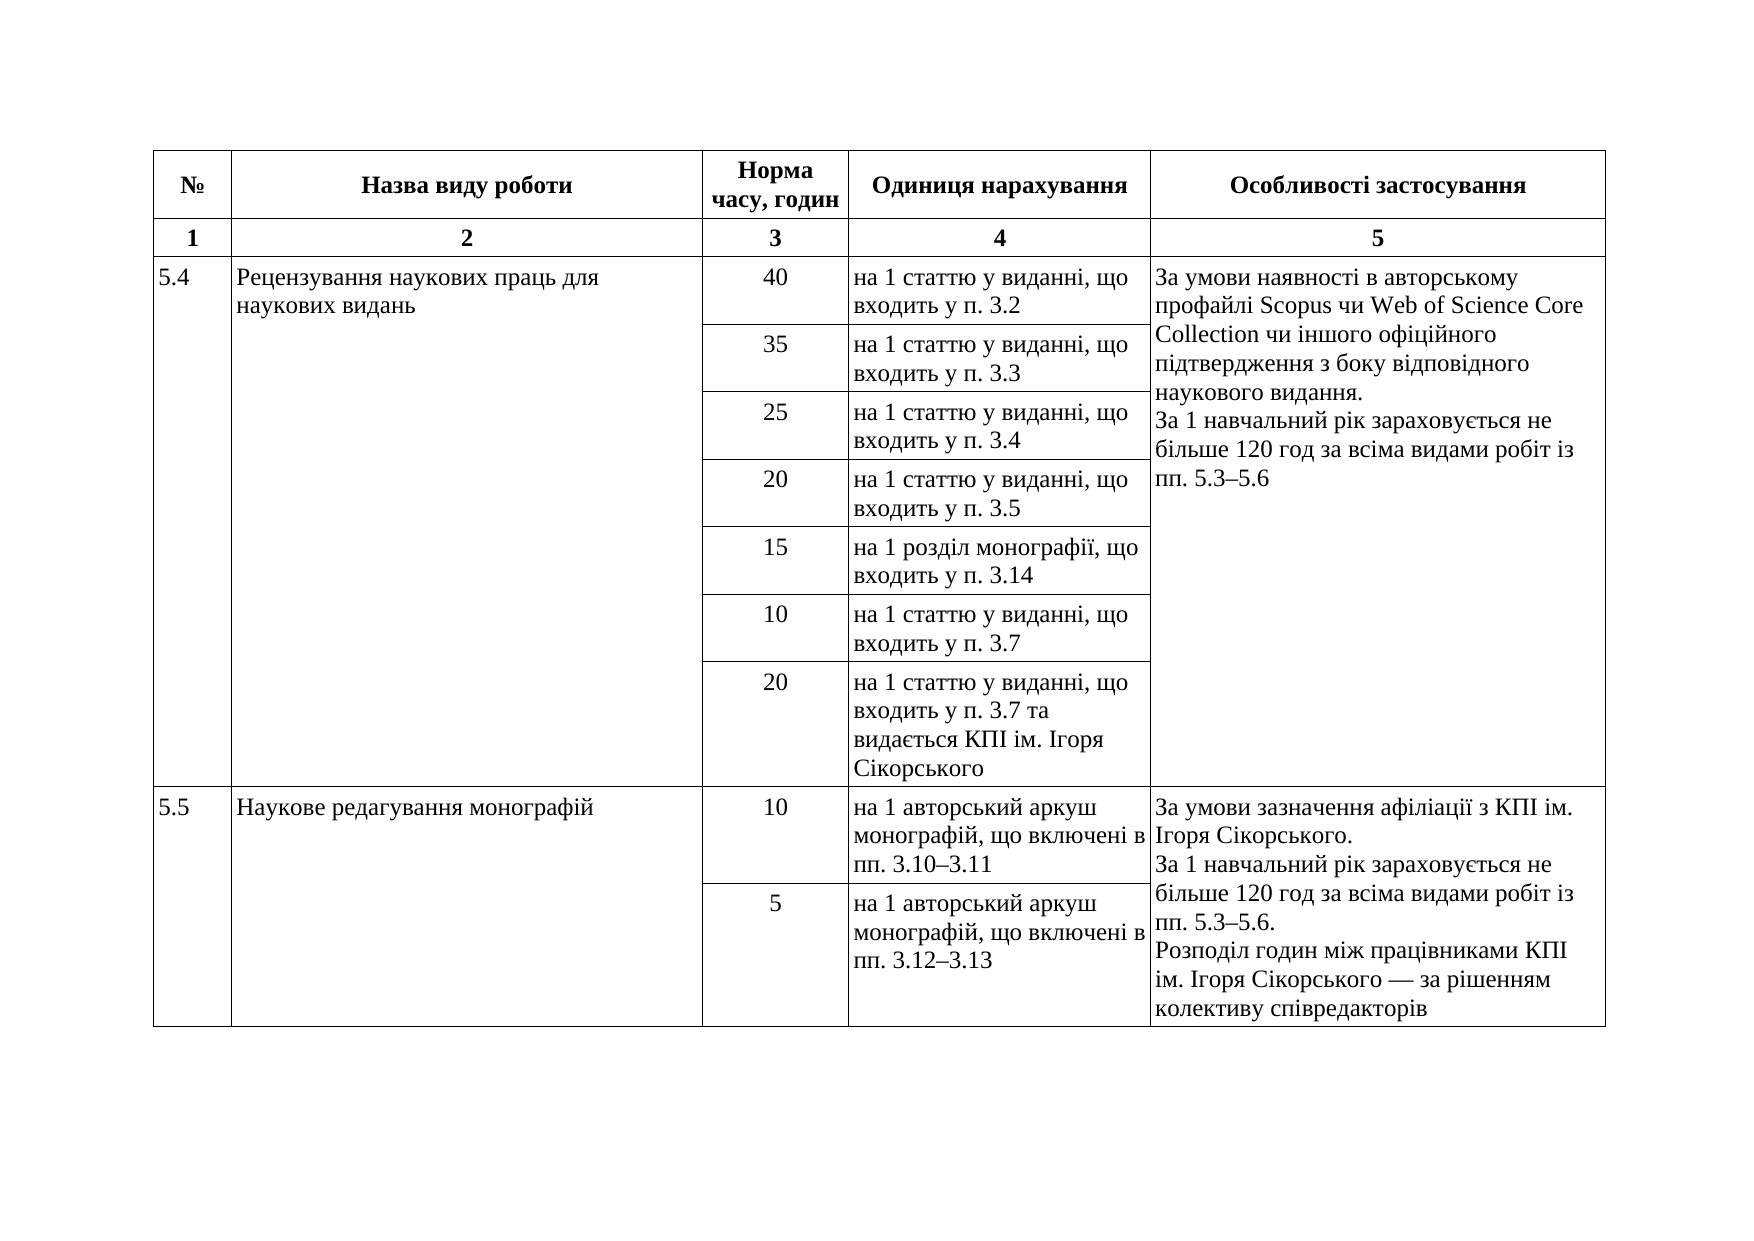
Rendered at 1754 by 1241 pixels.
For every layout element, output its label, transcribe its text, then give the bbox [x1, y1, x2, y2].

table_cell 5 [703, 884, 848, 1026]
table_cell 5.5 [154, 787, 231, 1026]
table_cell на 1 статтю у виданні, що входить у п. 3.2 [849, 257, 1150, 324]
table_cell За умови зазначення афіліації з КПІ ім. Ігоря Сікорського. За 1 навчальний рік зараховується не більше 120 год за всіма видами робіт із пп. 5.3–5.6. Розподіл годин між працівниками КПІ ім. Ігоря Сікорського — за рішенням колективу співредакторів [1151, 787, 1605, 1026]
table_header Норма часу, годин [703, 151, 848, 217]
table_cell на 1 статтю у виданні, що входить у п. 3.7 [849, 595, 1150, 661]
table_cell на 1 статтю у виданні, що входить у п. 3.4 [849, 392, 1150, 459]
table_cell 1 [154, 219, 231, 256]
table_cell 2 [232, 219, 702, 256]
table_cell За умови наявності в авторському профайлі Scopus чи Web of Science Core Collection чи іншого офіційного підтвердження з боку відповідного наукового видання. За 1 навчальний рік зараховується не більше 120 год за всіма видами робіт із пп. 5.3–5.6 [1151, 257, 1605, 786]
table_cell 4 [849, 219, 1150, 256]
table_cell Наукове редагування монографій [232, 787, 702, 1026]
table_header Одиниця нарахування [849, 151, 1150, 217]
table_cell на 1 авторський аркуш монографій, що включені в пп. 3.10–3.11 [849, 787, 1150, 882]
table_cell 15 [703, 527, 848, 594]
table_cell на 1 статтю у виданні, що входить у п. 3.7 та видається КПІ ім. Ігоря Сікорського [849, 662, 1150, 786]
table_cell 5 [1151, 219, 1605, 256]
table_header Назва виду роботи [232, 151, 702, 217]
table_cell Рецензування наукових праць для наукових видань [232, 257, 702, 786]
table_cell 25 [703, 392, 848, 459]
table_cell 10 [703, 787, 848, 882]
table_cell 20 [703, 460, 848, 526]
table_cell на 1 статтю у виданні, що входить у п. 3.3 [849, 325, 1150, 391]
table_cell 20 [703, 662, 848, 786]
table_cell 40 [703, 257, 848, 324]
table_cell на 1 статтю у виданні, що входить у п. 3.5 [849, 460, 1150, 526]
table_header № [154, 151, 231, 217]
table_cell 10 [703, 595, 848, 661]
table_cell 5.4 [154, 257, 231, 786]
table_cell на 1 авторський аркуш монографій, що включені в пп. 3.12–3.13 [849, 884, 1150, 1026]
table_cell 35 [703, 325, 848, 391]
table_cell 3 [703, 219, 848, 256]
table_cell на 1 розділ монографії, що входить у п. 3.14 [849, 527, 1150, 594]
table_header Особливості застосування [1151, 151, 1605, 217]
